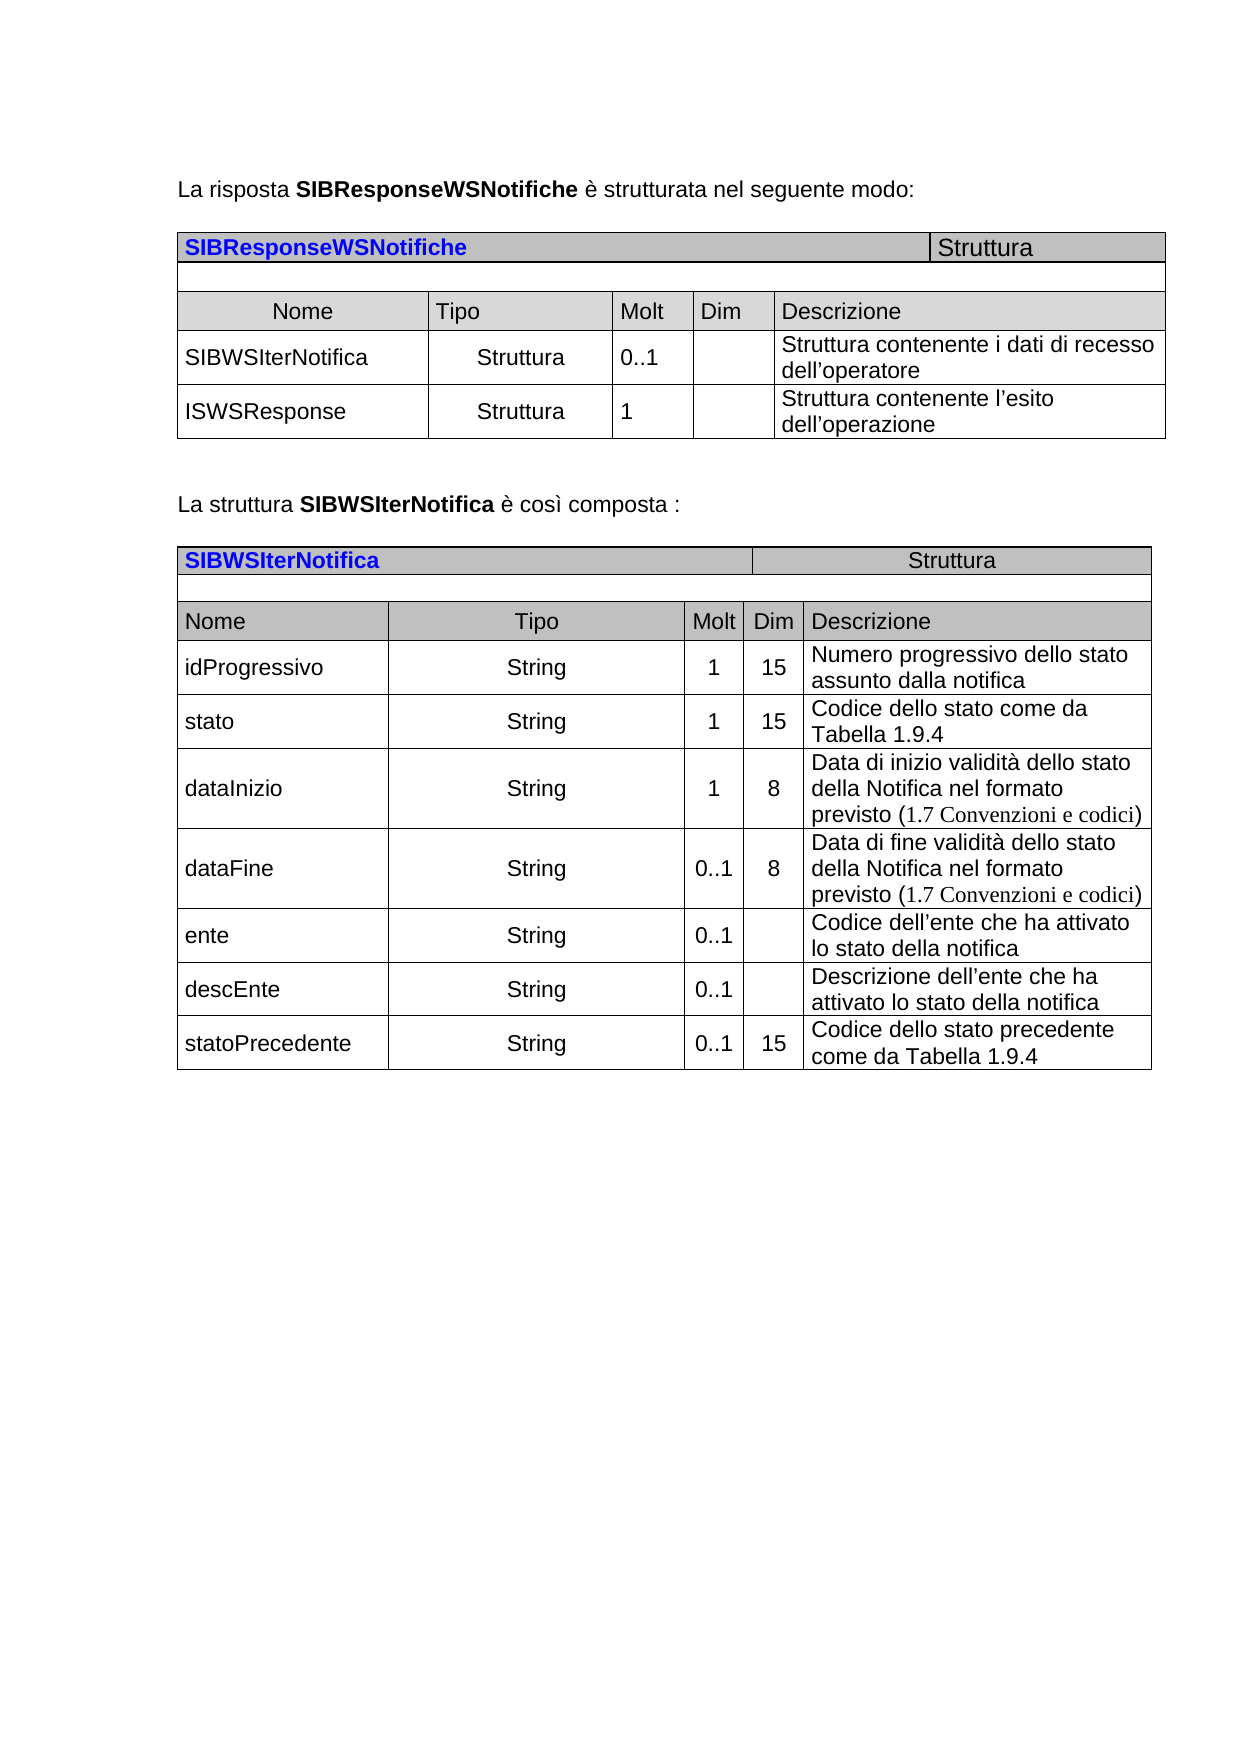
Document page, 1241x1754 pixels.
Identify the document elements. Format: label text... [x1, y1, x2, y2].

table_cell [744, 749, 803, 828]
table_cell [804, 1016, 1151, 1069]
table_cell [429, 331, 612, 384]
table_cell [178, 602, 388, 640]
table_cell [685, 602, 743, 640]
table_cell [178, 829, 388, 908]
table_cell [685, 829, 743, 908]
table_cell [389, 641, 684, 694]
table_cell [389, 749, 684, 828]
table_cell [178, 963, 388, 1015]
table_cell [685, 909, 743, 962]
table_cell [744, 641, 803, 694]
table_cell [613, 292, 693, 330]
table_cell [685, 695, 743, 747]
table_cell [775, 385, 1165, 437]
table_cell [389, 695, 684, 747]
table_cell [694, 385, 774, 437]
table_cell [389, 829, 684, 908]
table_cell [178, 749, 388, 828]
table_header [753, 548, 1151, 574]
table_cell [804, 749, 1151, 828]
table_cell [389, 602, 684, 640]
text La struttura SIBWSIterNotifica è così composta : [177, 491, 1081, 518]
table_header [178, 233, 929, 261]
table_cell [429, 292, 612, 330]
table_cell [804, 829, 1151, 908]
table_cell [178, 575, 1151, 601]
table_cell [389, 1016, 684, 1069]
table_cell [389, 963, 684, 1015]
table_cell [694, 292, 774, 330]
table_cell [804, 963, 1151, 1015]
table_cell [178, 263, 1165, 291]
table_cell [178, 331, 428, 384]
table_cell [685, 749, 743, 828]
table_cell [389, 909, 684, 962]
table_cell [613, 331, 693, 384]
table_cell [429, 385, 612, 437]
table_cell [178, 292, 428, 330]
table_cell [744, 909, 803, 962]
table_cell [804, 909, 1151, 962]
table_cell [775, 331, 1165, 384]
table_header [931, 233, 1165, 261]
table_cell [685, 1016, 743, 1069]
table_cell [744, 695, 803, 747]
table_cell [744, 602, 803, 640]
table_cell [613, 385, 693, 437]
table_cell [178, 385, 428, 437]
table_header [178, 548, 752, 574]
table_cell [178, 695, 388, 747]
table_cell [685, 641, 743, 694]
text La risposta SIBResponseWSNotifiche è strutturata nel seguente modo: [177, 176, 1081, 203]
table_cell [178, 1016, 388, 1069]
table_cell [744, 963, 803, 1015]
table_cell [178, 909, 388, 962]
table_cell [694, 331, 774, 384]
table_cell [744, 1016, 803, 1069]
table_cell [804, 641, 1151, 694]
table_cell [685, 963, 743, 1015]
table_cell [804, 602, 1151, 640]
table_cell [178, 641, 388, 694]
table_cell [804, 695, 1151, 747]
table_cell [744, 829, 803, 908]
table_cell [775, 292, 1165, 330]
